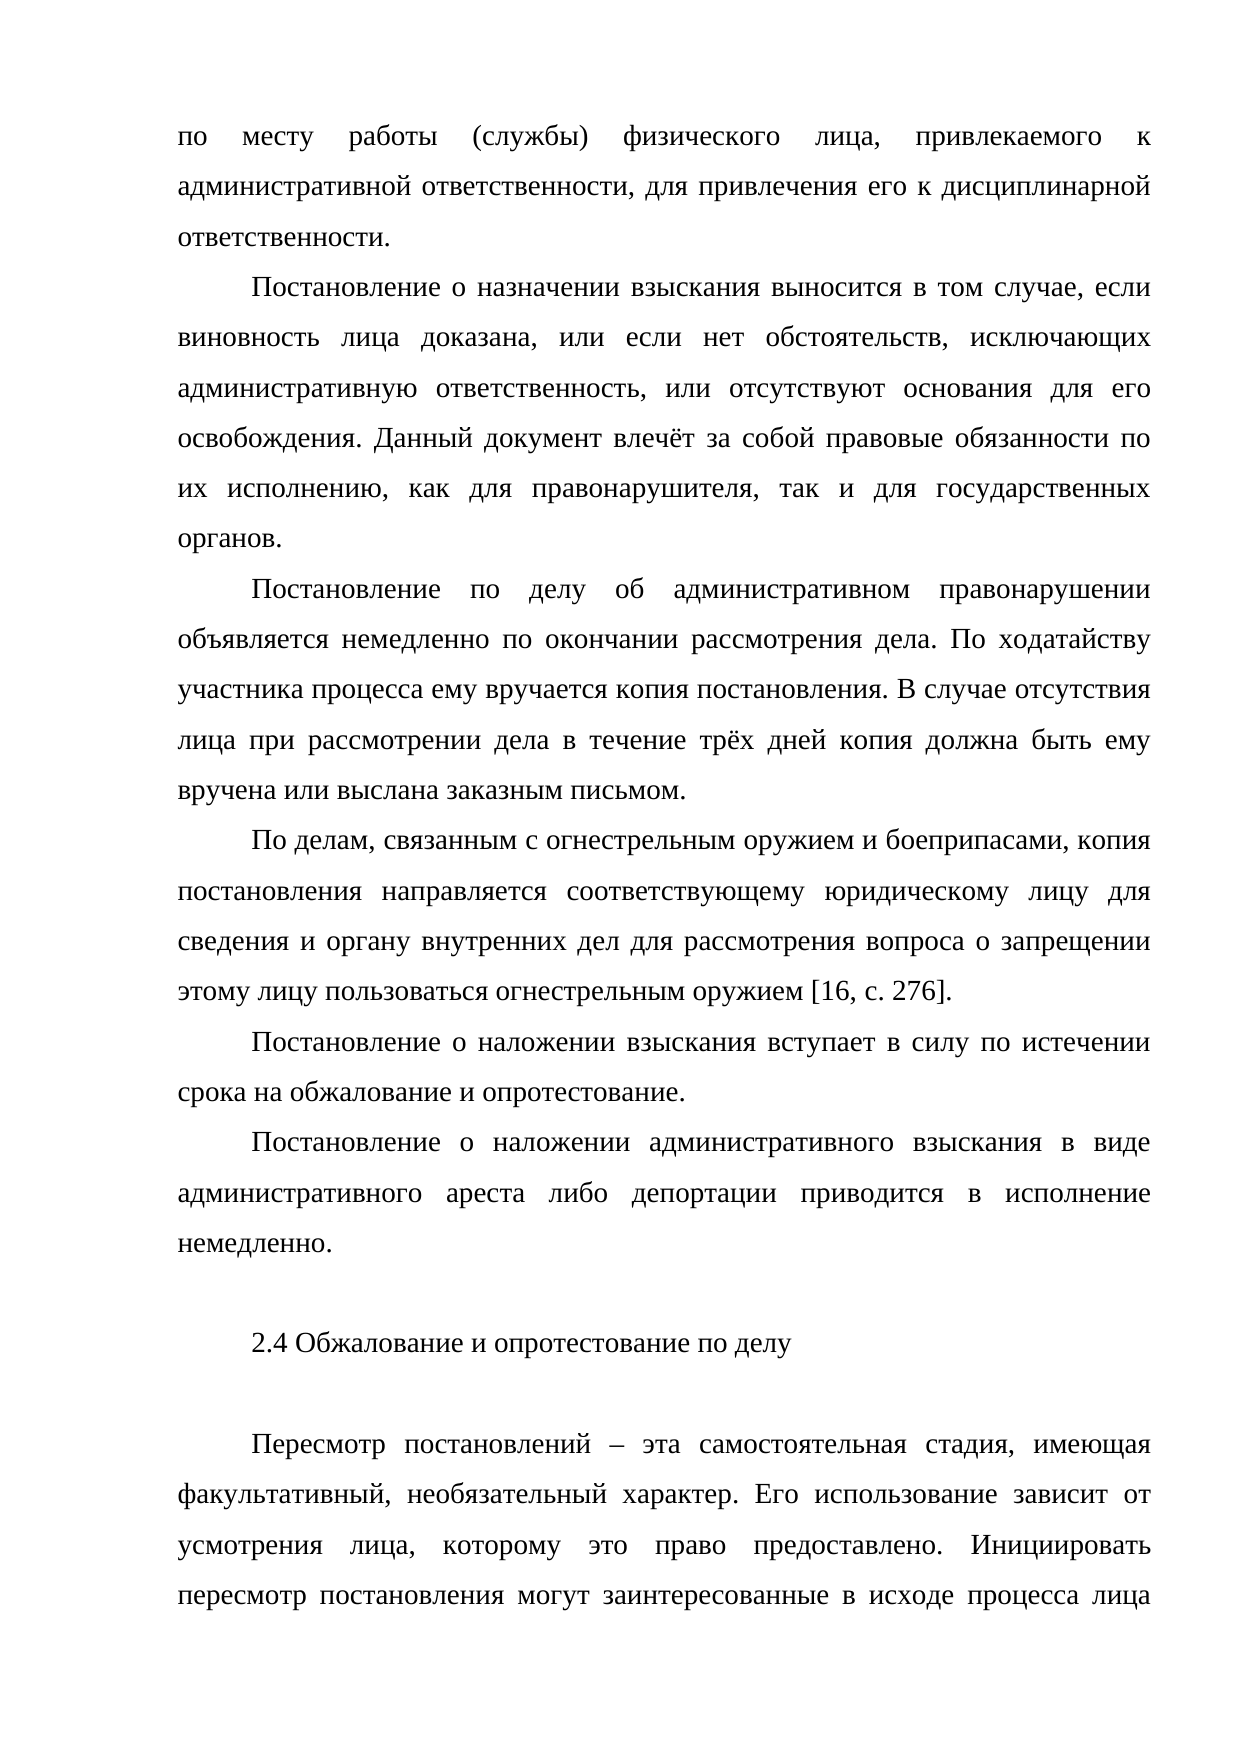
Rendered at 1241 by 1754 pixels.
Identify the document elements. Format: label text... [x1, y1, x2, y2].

text Постановление по делу об административном правонарушении объявляется немедленно по окончании рассмотрения дела. По ходатайству участника процесса ему вручается копия постановления. В случае отсутствия лица при рассмотрении дела в течение трёх дней копия должна быть ему вручена или выслана заказным письмом. [177, 571, 1152, 806]
text Постановление о назначении взыскания выносится в том случае, если виновность лица доказана, или если нет обстоятельств, исключающих административную ответственность, или отсутствуют основания для его освобождения. Данный документ влечёт за собой правовые обязанности по их исполнению, как для правонарушителя, так и для государственных органов. [177, 269, 1152, 554]
text 2.4 Обжалование и опротестование по делу [177, 1326, 1152, 1359]
text По делам, связанным с огнестрельным оружием и боеприпасами, копия постановления направляется соответствующему юридическому лицу для сведения и органу внутренних дел для рассмотрения вопроса о запрещении этому лицу пользоваться огнестрельным оружием [16, c. 276]. [177, 822, 1152, 1007]
text Постановление о наложении административного взыскания в виде административного ареста либо депортации приводится в исполнение немедленно. [177, 1124, 1152, 1258]
text Постановление о наложении взыскания вступает в силу по истечении срока на обжалование и опротестование. [177, 1024, 1152, 1108]
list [177, 118, 1152, 252]
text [177, 1426, 1152, 1611]
